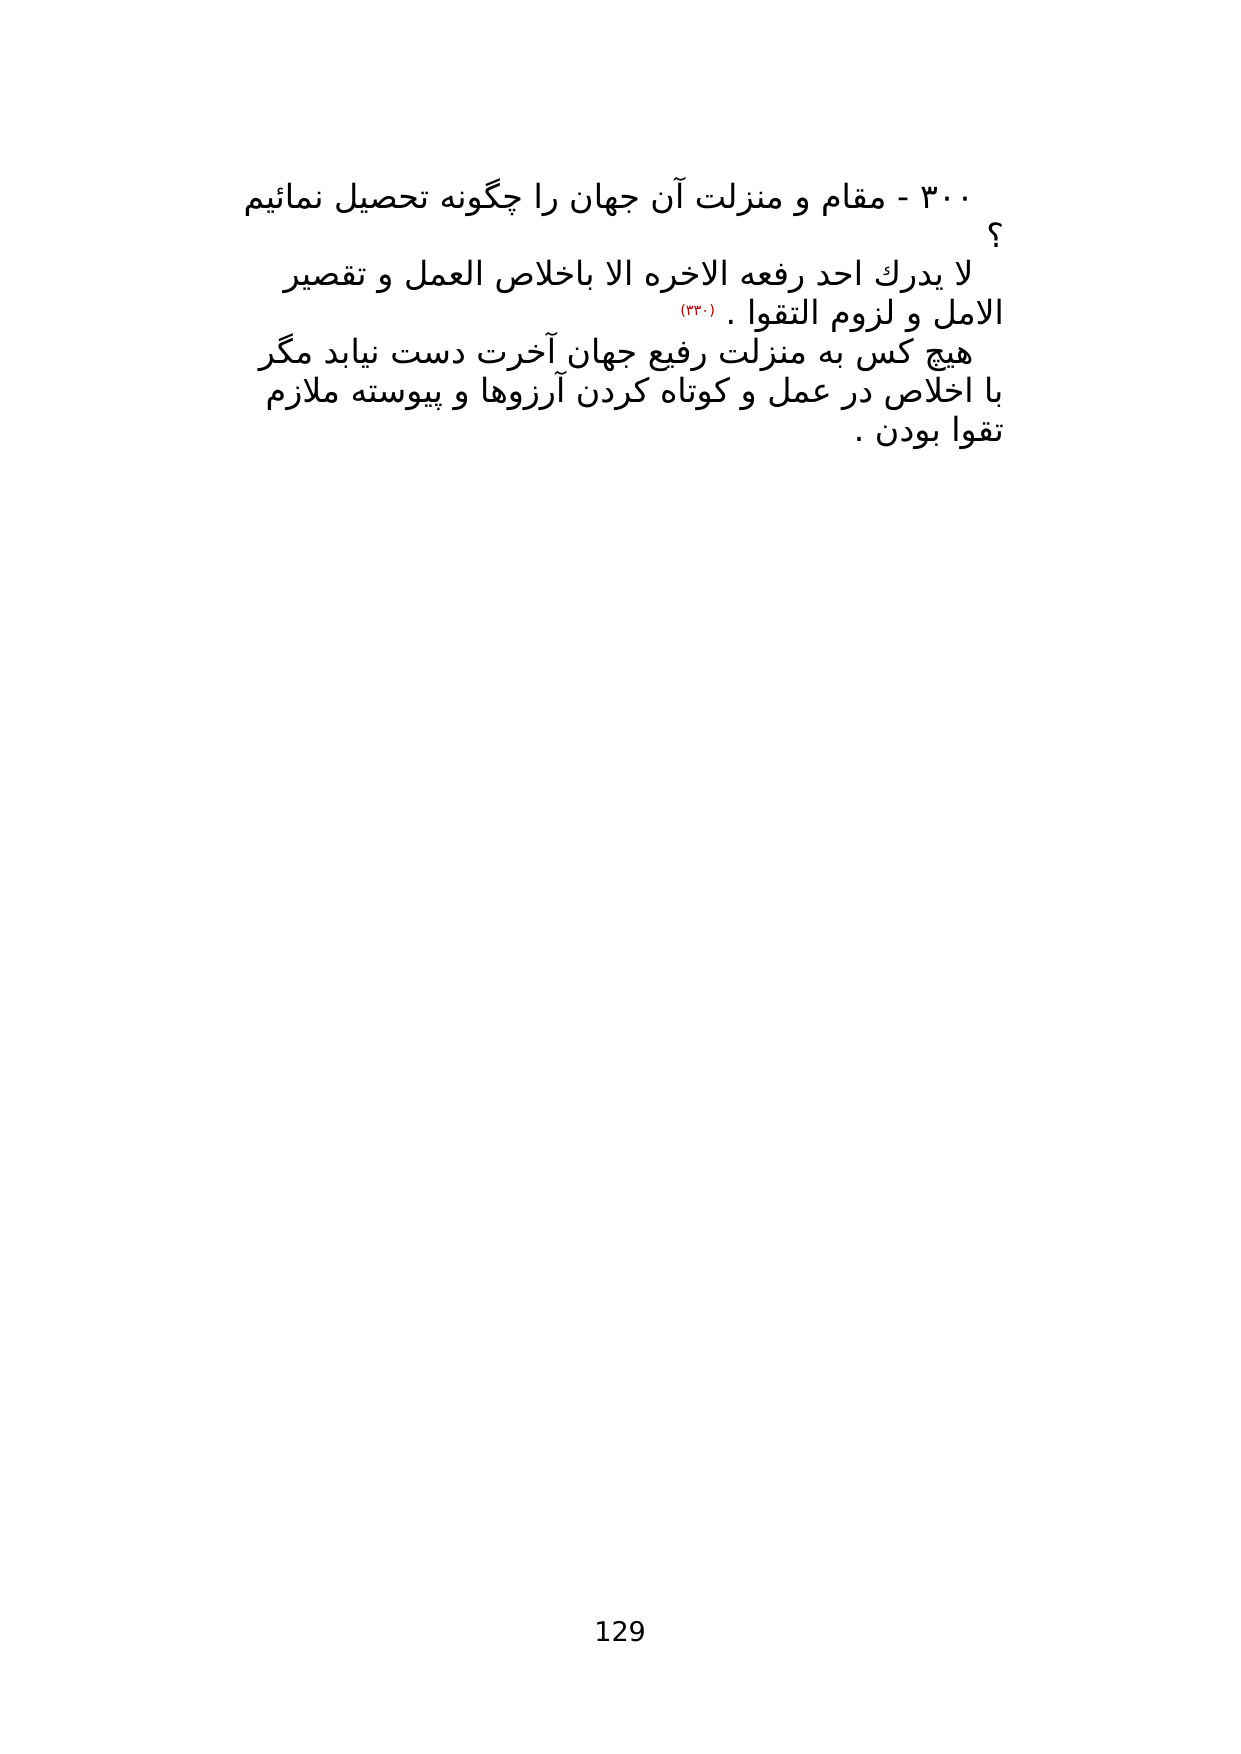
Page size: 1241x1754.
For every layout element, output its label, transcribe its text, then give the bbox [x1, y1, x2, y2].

text ٣٠٠ - مقام و منزلت آن جهان را چگونه تحصيل نمائيم ؟ [236, 177, 1004, 255]
text لا يدرك احد رفعه الاخره الا باخلاص العمل و تقصير الامل و لزوم التقوا . (٣٣٠) [236, 255, 1004, 333]
text هيچ كس به منزلت رفيع جهان آخرت دست نيابد مگر با اخلاص در عمل و كوتاه كردن آرزوها و پيوسته ملازم تقوا بودن . [236, 333, 1004, 449]
